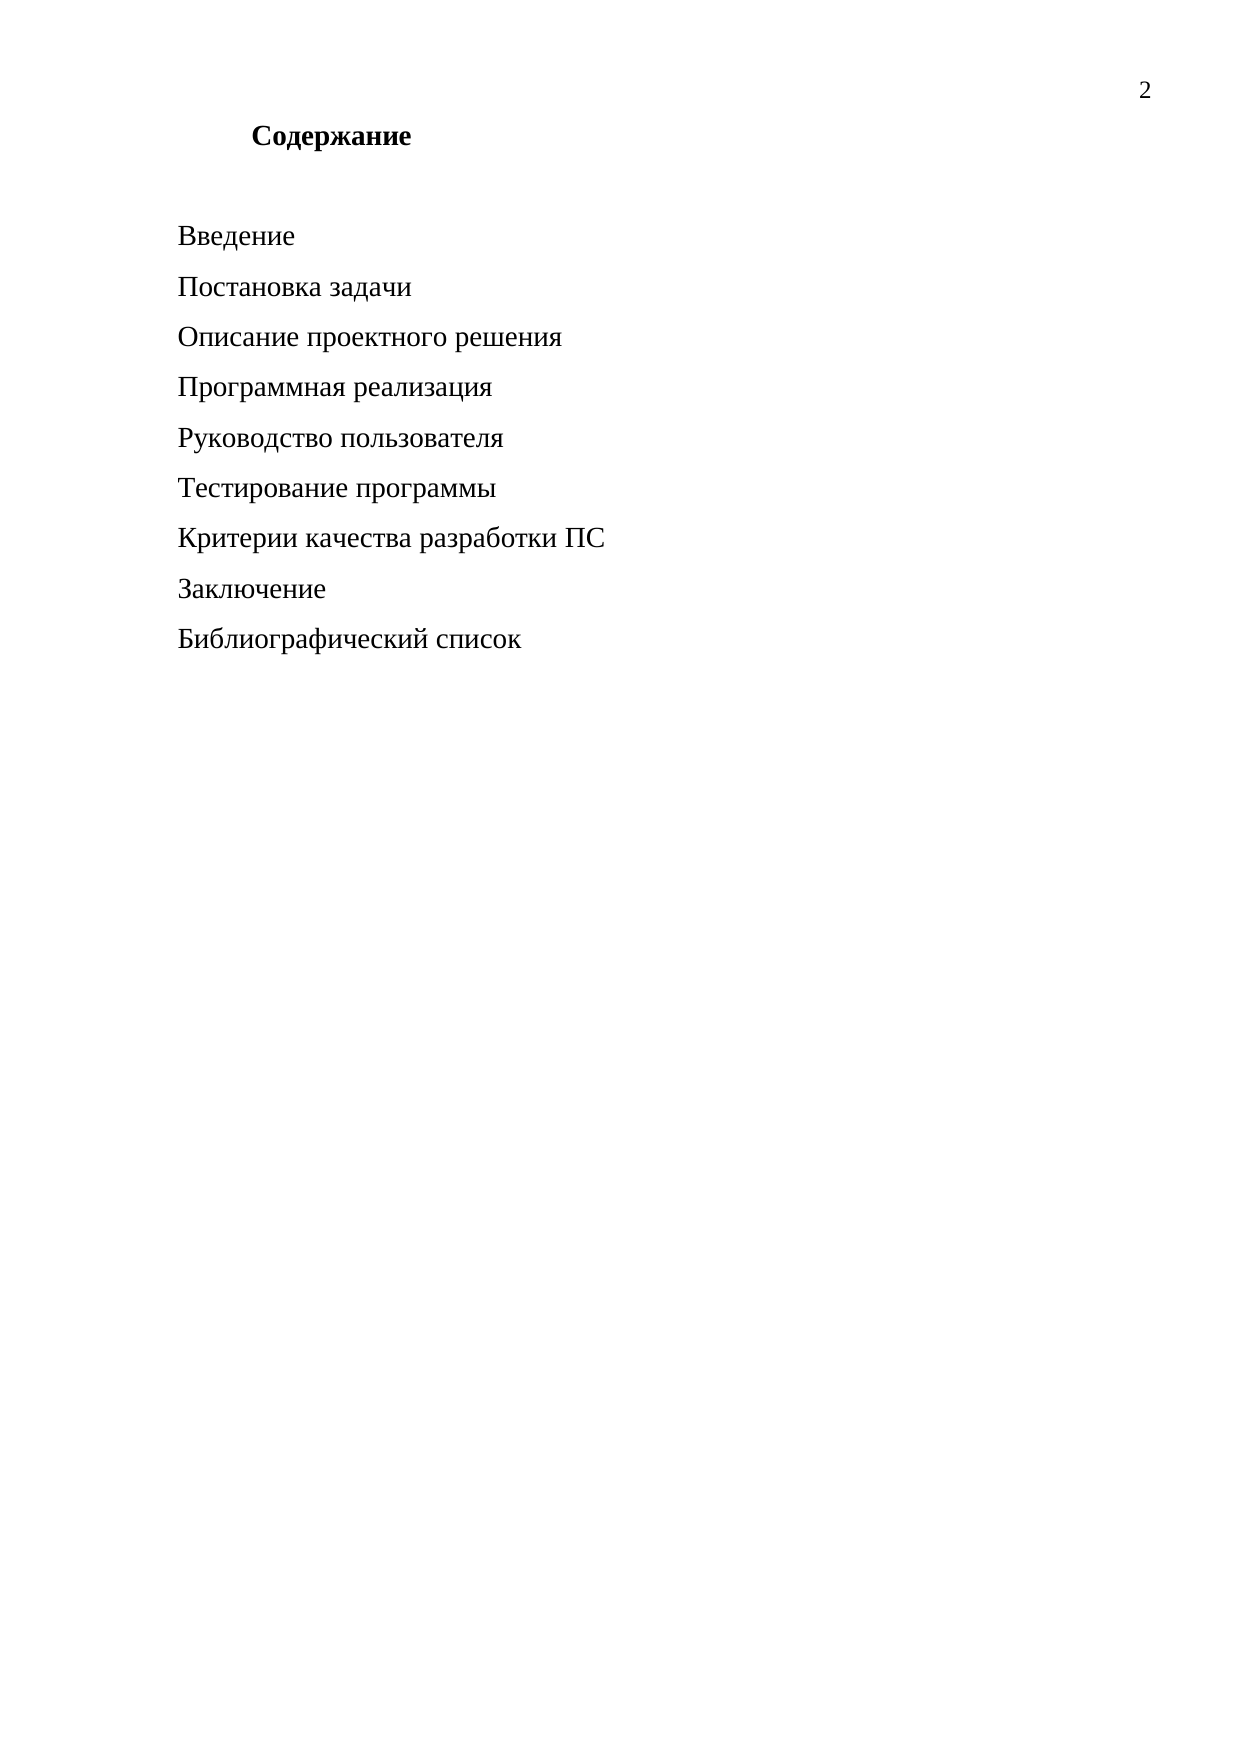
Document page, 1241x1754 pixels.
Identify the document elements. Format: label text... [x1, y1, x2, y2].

text Критерии качества разработки ПС [177, 521, 1152, 554]
text Заключение [177, 571, 1152, 604]
text Тестирование программы [177, 470, 1152, 504]
text Руководство пользователя [177, 420, 1152, 453]
text Программная реализация [177, 370, 1152, 403]
text Описание проектного решения [177, 319, 1152, 353]
text Постановка задачи [177, 269, 1152, 303]
text Содержание [177, 118, 1152, 152]
text Библиографический список [177, 621, 1152, 655]
text Введение [177, 219, 1152, 252]
